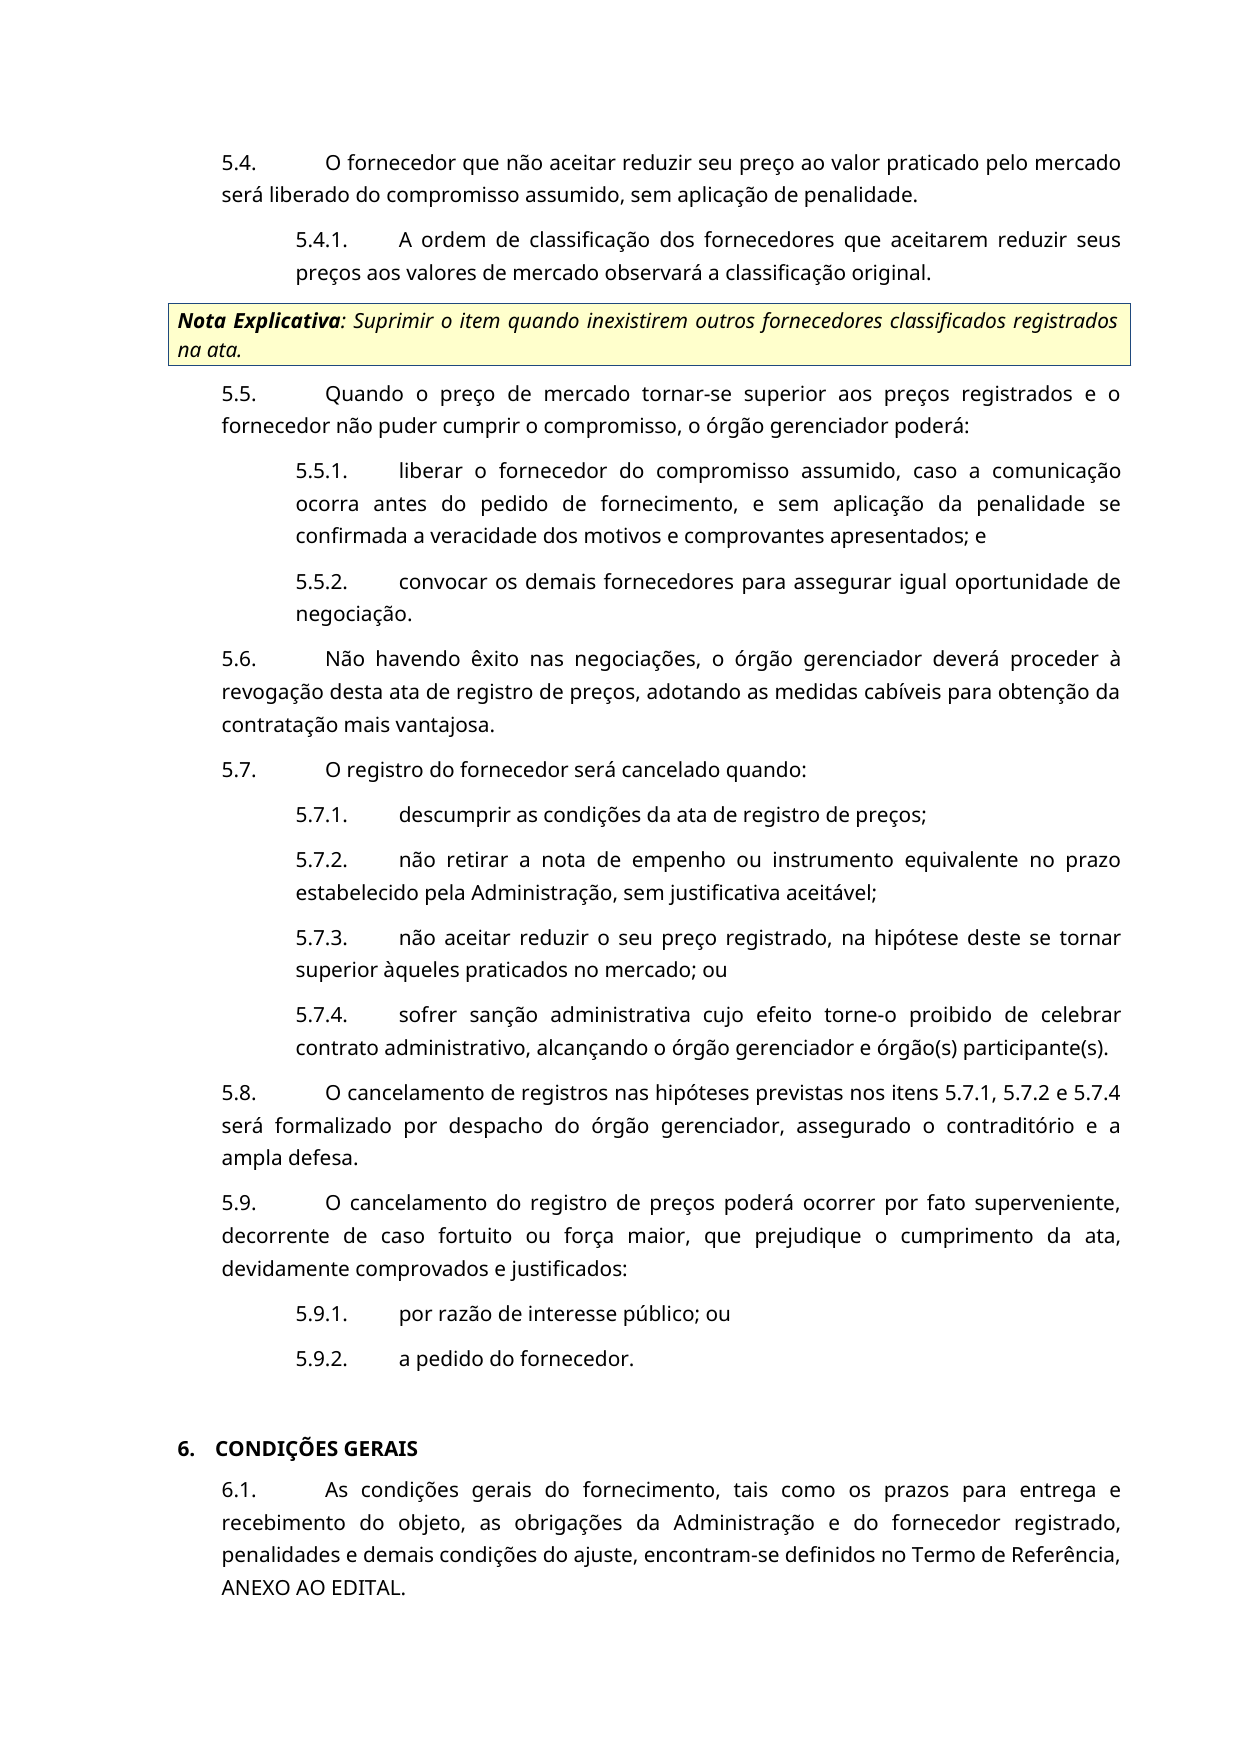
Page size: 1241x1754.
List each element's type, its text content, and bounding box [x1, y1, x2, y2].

list a pedido do fornecedor. [295, 1344, 1122, 1372]
list CONDIÇÕES GERAIS [177, 1434, 1122, 1462]
list não retirar a nota de empenho ou instrumento equivalente no prazo estabelecido pela Administração, sem justificativa aceitável; [295, 845, 1122, 906]
text Nota Explicativa: Suprimir o item quando inexistirem outros fornecedores classificados registrados na ata. [169, 304, 1130, 365]
list liberar o fornecedor do compromisso assumido, caso a comunicação ocorra antes do pedido de fornecimento, e sem aplicação da penalidade se confirmada a veracidade dos motivos e comprovantes apresentados; e [295, 456, 1122, 550]
list sofrer sanção administrativa cujo efeito torne-o proibido de celebrar contrato administrativo, alcançando o órgão gerenciador e órgão(s) participante(s). [295, 1000, 1122, 1061]
list descumprir as condições da ata de registro de preços; [295, 800, 1122, 828]
list O cancelamento do registro de preços poderá ocorrer por fato superveniente, decorrente de caso fortuito ou força maior, que prejudique o cumprimento da ata, devidamente comprovados e justificados: [221, 1188, 1122, 1282]
list O registro do fornecedor será cancelado quando: [221, 755, 1122, 783]
list Quando o preço de mercado tornar-se superior aos preços registrados e o fornecedor não puder cumprir o compromisso, o órgão gerenciador poderá: [221, 379, 1122, 440]
list por razão de interesse público; ou [295, 1299, 1122, 1327]
list não aceitar reduzir o seu preço registrado, na hipótese deste se tornar superior àqueles praticados no mercado; ou [295, 923, 1122, 984]
list Não havendo êxito nas negociações, o órgão gerenciador deverá proceder à revogação desta ata de registro de preços, adotando as medidas cabíveis para obtenção da contratação mais vantajosa. [221, 644, 1122, 738]
list O fornecedor que não aceitar reduzir seu preço ao valor praticado pelo mercado será liberado do compromisso assumido, sem aplicação de penalidade. [221, 148, 1122, 209]
list convocar os demais fornecedores para assegurar igual oportunidade de negociação. [295, 567, 1122, 628]
list A ordem de classificação dos fornecedores que aceitarem reduzir seus preços aos valores de mercado observará a classificação original. [295, 225, 1122, 286]
list As condições gerais do fornecimento, tais como os prazos para entrega e recebimento do objeto, as obrigações da Administração e do fornecedor registrado, penalidades e demais condições do ajuste, encontram-se definidos no Termo de Referência, ANEXO AO EDITAL. [221, 1475, 1122, 1601]
list O cancelamento de registros nas hipóteses previstas nos itens 5.7.1, 5.7.2 e 5.7.4 será formalizado por despacho do órgão gerenciador, assegurado o contraditório e a ampla defesa. [221, 1078, 1122, 1172]
